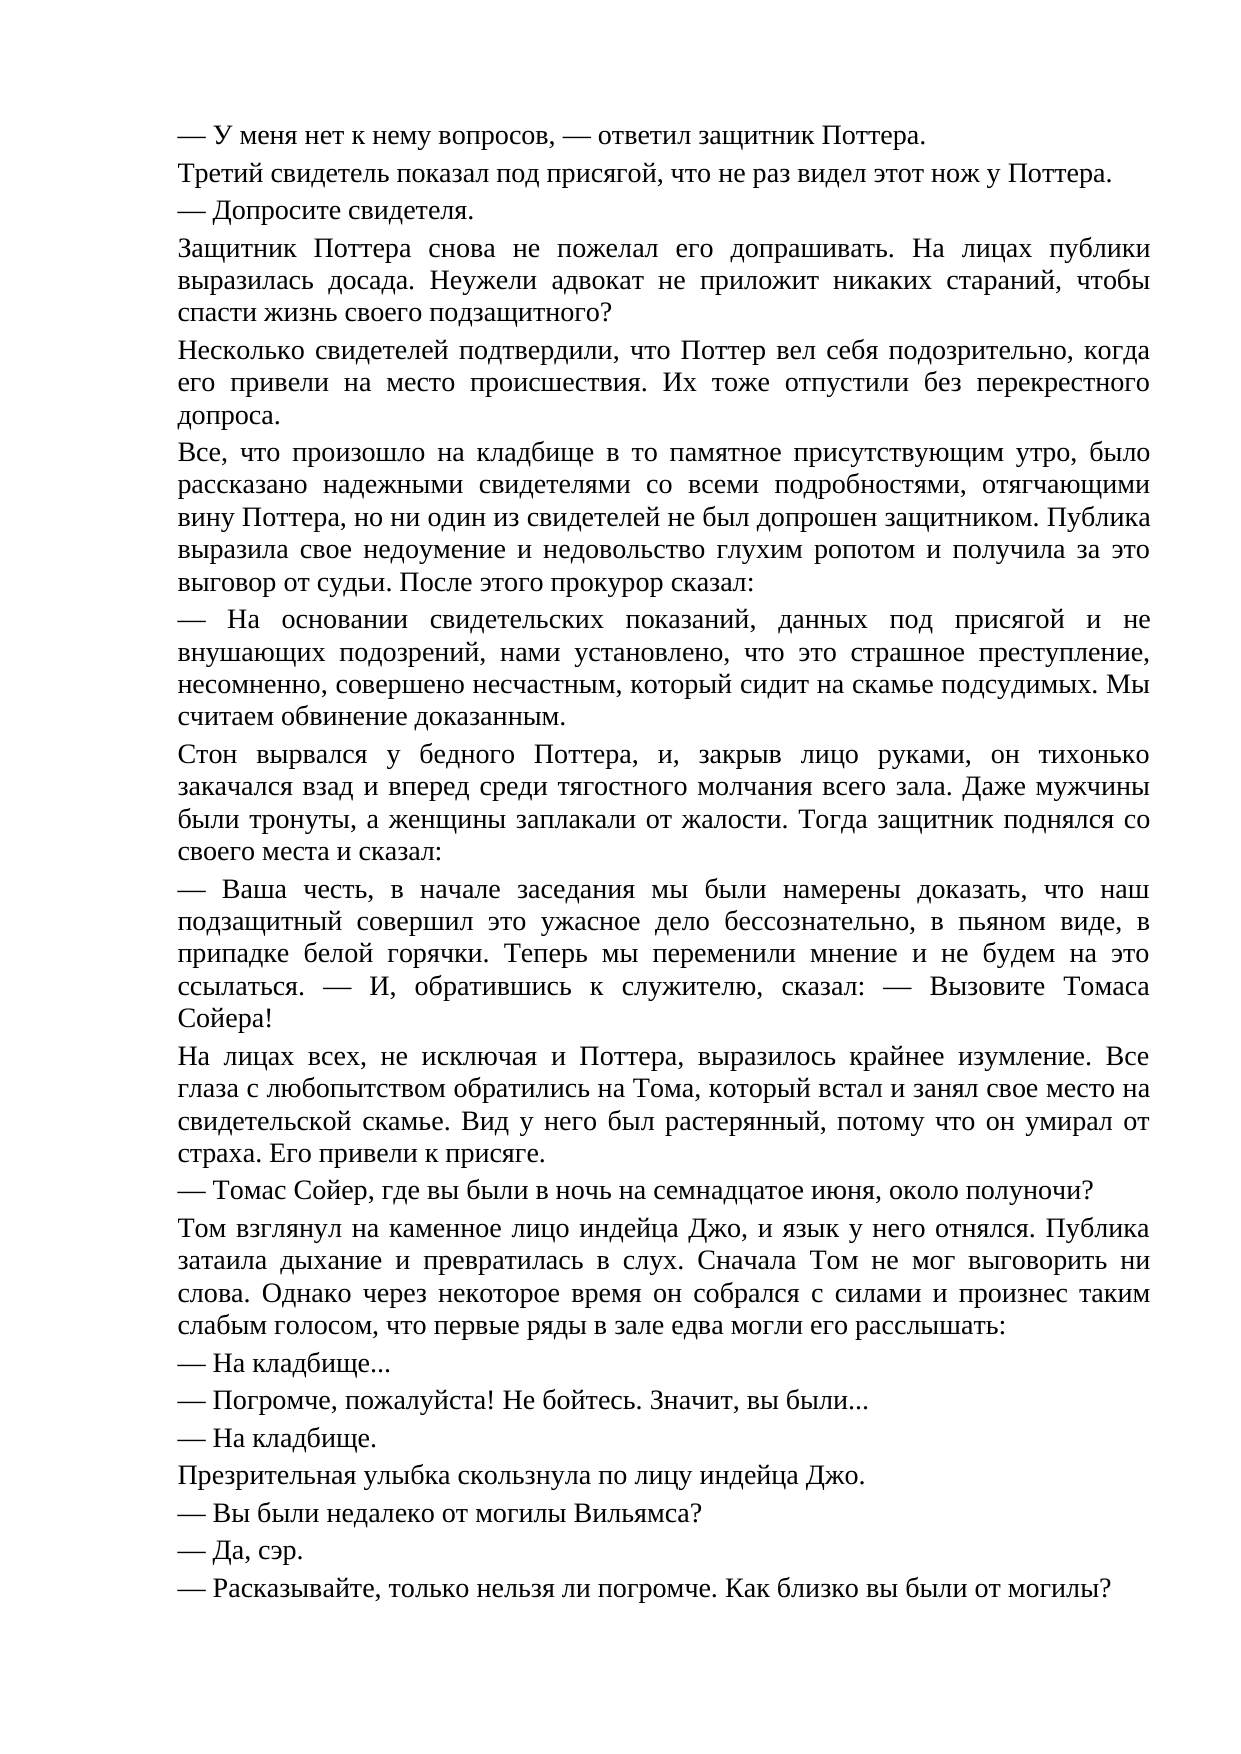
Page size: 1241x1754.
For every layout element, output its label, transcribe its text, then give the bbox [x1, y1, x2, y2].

text Стон вырвался у бедного Поттера, и, закрыв лицо руками, он тихонько закачался взад и вперед среди тягостного молчания всего зала. Даже мужчины были тронуты, а женщины заплакали от жалости. Тогда защитник поднялся со своего места и сказал: [177, 737, 1152, 867]
text Презрительная улыбка скользнула по лицу индейца Джо. [177, 1458, 1152, 1491]
text — Да, сэр. [177, 1533, 1152, 1566]
text — Ваша честь, в начале заседания мы были намерены доказать, что наш подзащитный совершил это ужасное дело бессознательно, в пьяном виде, в припадке белой горячки. Теперь мы переменили мнение и не будем на это ссылаться. — И, обратившись к служителю, сказал: — Вызовите Томаса Сойера! [177, 872, 1152, 1034]
text На лицах всех, не исключая и Поттера, выразилось крайнее изумление. Все глаза с любопытством обратились на Тома, который встал и занял свое место на свидетельской скамье. Вид у него был растерянный, потому что он умирал от страха. Его привели к присяге. [177, 1039, 1152, 1168]
text — Вы были недалеко от могилы Вильямса? [177, 1496, 1152, 1528]
text — На кладбище. [177, 1421, 1152, 1453]
text — Погромче, пожалуйста! Не бойтесь. Значит, вы были... [177, 1383, 1152, 1416]
text Третий свидетель показал под присягой, что не раз видел этот нож у Поттера. [177, 156, 1152, 188]
text — На кладбище... [177, 1346, 1152, 1378]
text — У меня нет к нему вопросов, — ответил защитник Поттера. [177, 118, 1152, 151]
text — На основании свидетельских показаний, данных под присягой и не внушающих подозрений, нами установлено, что это страшное преступление, несомненно, совершено несчастным, который сидит на скамье подсудимых. Мы считаем обвинение доказанным. [177, 602, 1152, 732]
text Несколько свидетелей подтвердили, что Поттер вел себя подозрительно, когда его привели на место происшествия. Их тоже отпустили без перекрестного допроса. [177, 333, 1152, 430]
text — Томас Сойер, где вы были в ночь на семнадцатое июня, около полуночи? [177, 1173, 1152, 1206]
text Том взглянул на каменное лицо индейца Джо, и язык у него отнялся. Публика затаила дыхание и превратилась в слух. Сначала Том не мог выговорить ни слова. Однако через некоторое время он собрался с силами и произнес таким слабым голосом, что первые ряды в зале едва могли его расслышать: [177, 1211, 1152, 1341]
text — Допросите свидетеля. [177, 193, 1152, 226]
text Защитник Поттера снова не пожелал его допрашивать. На лицах публики выразилась досада. Неужели адвокат не приложит никаких стараний, чтобы спасти жизнь своего подзащитного? [177, 231, 1152, 328]
text Все, что произошло на кладбище в то памятное присутствующим утро, было рассказано надежными свидетелями со всеми подробностями, отягчающими вину Поттера, но ни один из свидетелей не был допрошен защитником. Публика выразила свое недоумение и недовольство глухим ропотом и получила за это выговор от судьи. После этого прокурор сказал: [177, 435, 1152, 597]
text — Расказывайте, только нельзя ли погромче. Как близко вы были от могилы? [177, 1571, 1152, 1603]
